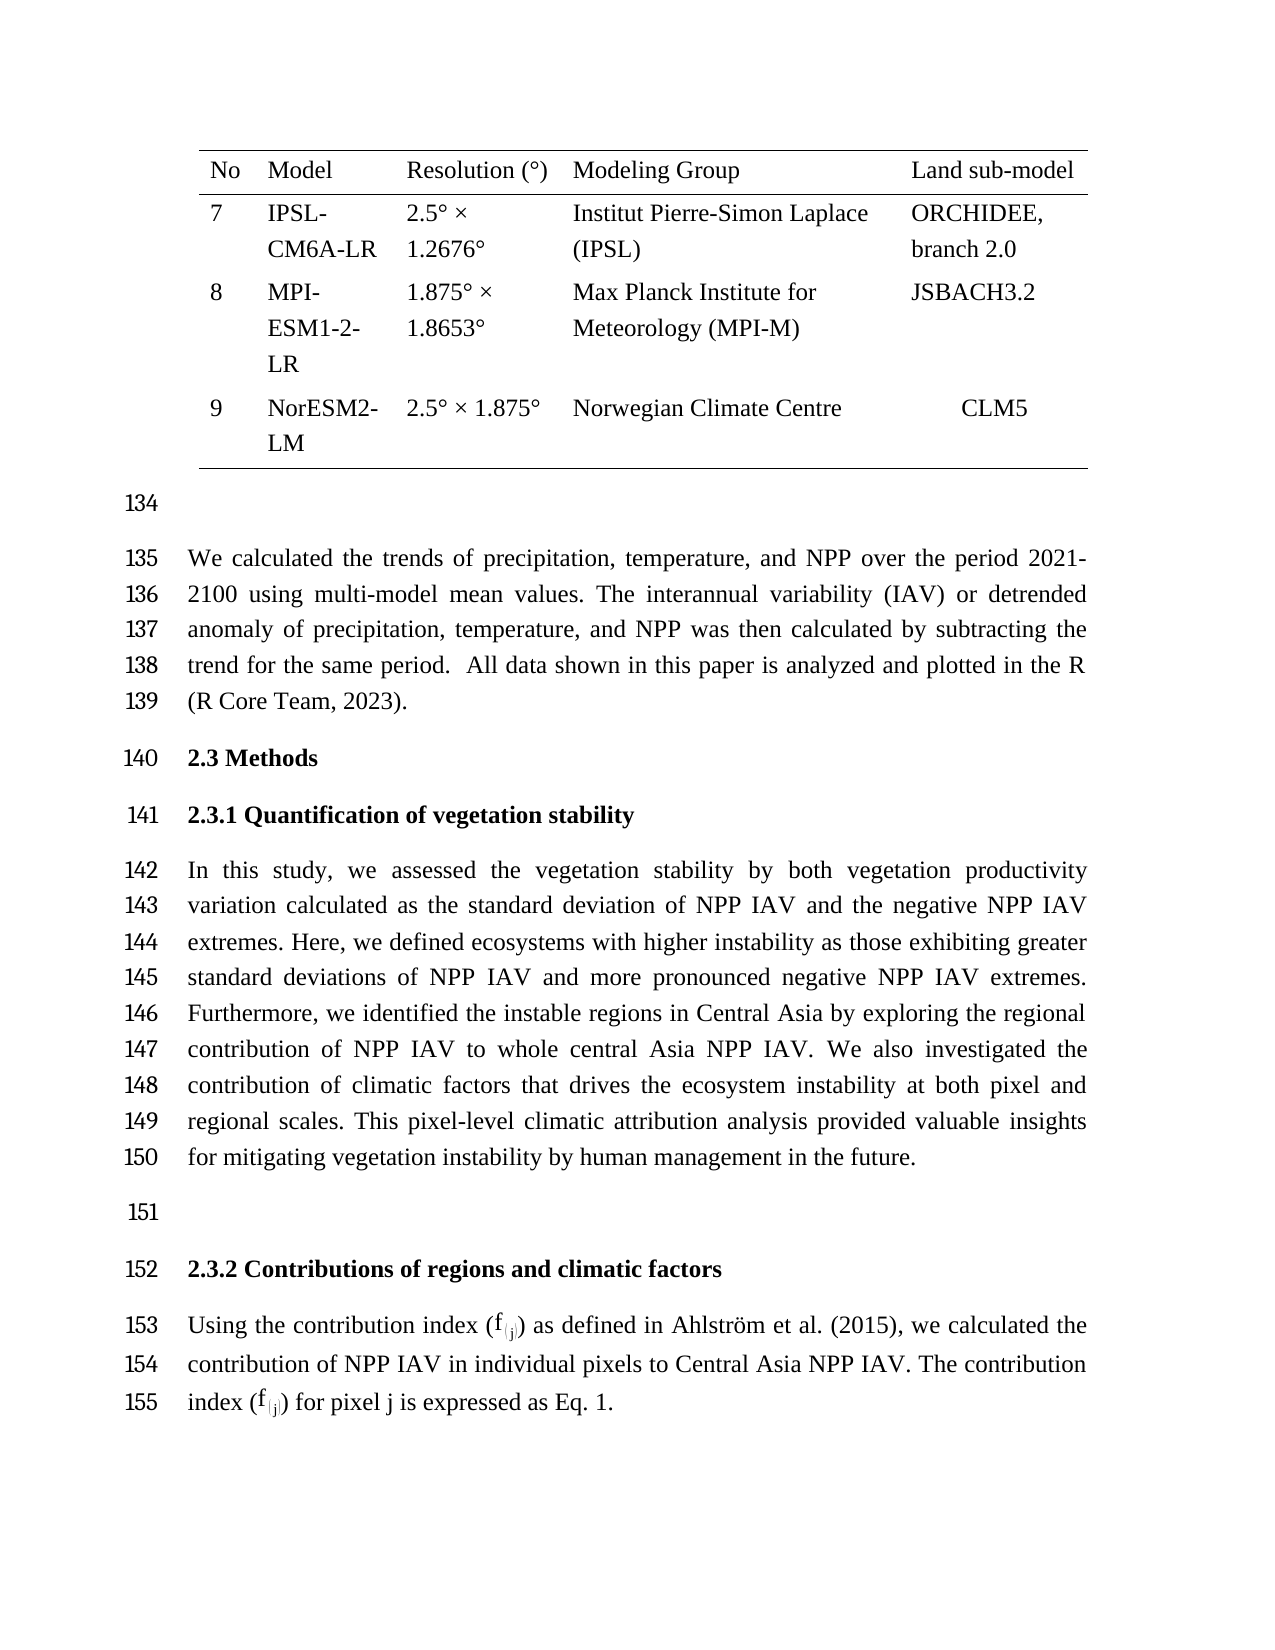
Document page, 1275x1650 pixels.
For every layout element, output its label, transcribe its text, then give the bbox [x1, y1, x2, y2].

subtitle 2.3.2 Contributions of regions and climatic factors [187, 1254, 1087, 1282]
subtitle 2.3 Methods [187, 743, 1087, 772]
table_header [188, 150, 1087, 469]
text We calculated the trends of precipitation, temperature, and NPP over the period 2021-2100 using multi-model mean values. The interannual variability (IAV) or detrended anomaly of precipitation, temperature, and NPP was then calculated by subtracting the trend for the same period. All data shown in this paper is analyzed and plotted in the R (R Core Team, 2023). [187, 543, 1087, 715]
text In this study, we assessed the vegetation stability by both vegetation productivity variation calculated as the standard deviation of NPP IAV and the negative NPP IAV extremes. Here, we defined ecosystems with higher instability as those exhibiting greater standard deviations of NPP IAV and more pronounced negative NPP IAV extremes. Furthermore, we identified the instable regions in Central Asia by exploring the regional contribution of NPP IAV to whole central Asia NPP IAV. We also investigated the contribution of climatic factors that drives the ecosystem instability at both pixel and regional scales. This pixel-level climatic attribution analysis provided valuable insights for mitigating vegetation instability by human management in the future. [187, 855, 1087, 1171]
subtitle 2.3.1 Quantification of vegetation stability [187, 800, 1087, 829]
text Using the contribution index () as defined in Ahlström et al. (2015), we calculated the contribution of NPP IAV in individual pixels to Central Asia NPP IAV. The contribution index () for pixel j is expressed as Eq. 1. [187, 1308, 1087, 1418]
